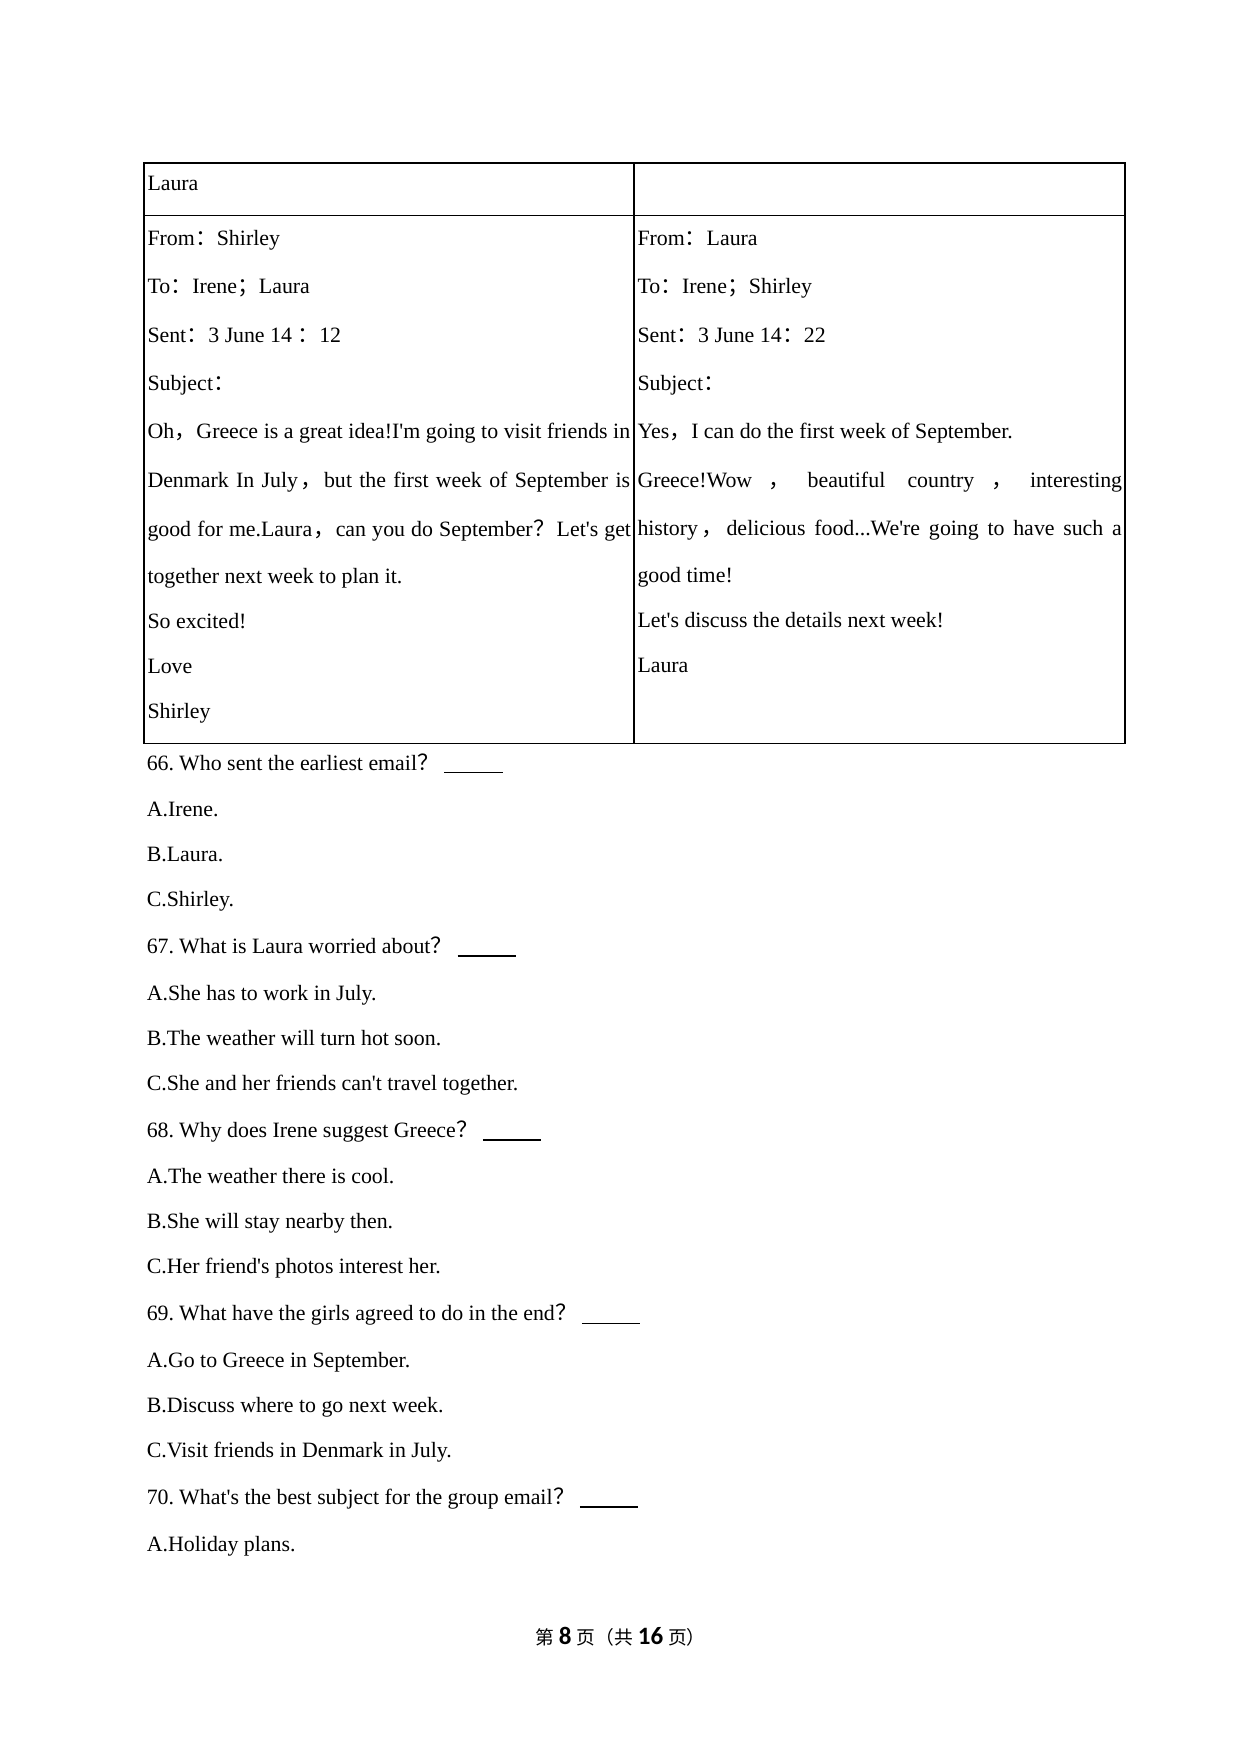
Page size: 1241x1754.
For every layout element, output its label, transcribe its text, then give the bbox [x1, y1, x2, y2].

text 67. What is Laura worried about？ [147, 928, 1122, 960]
text 70. What's the best subject for the group email？ [147, 1479, 1122, 1511]
text A.Go to Greece in September. [147, 1343, 1122, 1376]
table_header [145, 164, 633, 215]
text B.She will stay nearby then. [147, 1205, 1122, 1237]
table_cell From：Laura To：Irene；Shirley Sent：3 June 14：22 Subject： Yes，I can do the first week of September. Greece!Wow，beautiful country，interesting history，delicious food...We're going to have such a good time! Let's discuss the details next week! Laura [635, 216, 1124, 742]
text A.Holiday plans. [147, 1527, 1122, 1559]
text A.Irene. [147, 792, 1122, 825]
text 68. Why does Irene suggest Greece？ [147, 1111, 1122, 1144]
text C.Shirley. [147, 883, 1122, 915]
text 66. Who sent the earliest email？ [147, 744, 1122, 777]
table_cell From：Shirley To：Irene；Laura Sent：3 June 14 ：12 Subject： Oh，Greece is a great idea!I'm going to visit friends in Denmark In July，but the first week of September is good for me.Laura，can you do September？Let's get together next week to plan it. So excited! Love Shirley [145, 216, 633, 742]
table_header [635, 164, 1124, 215]
text B.Laura. [147, 837, 1122, 870]
text C.She and her friends can't travel together. [147, 1066, 1122, 1099]
text C.Visit friends in Denmark in July. [147, 1433, 1122, 1466]
text A.She has to work in July. [147, 976, 1122, 1008]
text B.The weather will turn hot soon. [147, 1021, 1122, 1054]
text A.The weather there is cool. [147, 1160, 1122, 1192]
text B.Discuss where to go next week. [147, 1388, 1122, 1421]
text 69. What have the girls agreed to do in the end？ [147, 1295, 1122, 1327]
text C.Her friend's photos interest her. [147, 1250, 1122, 1282]
